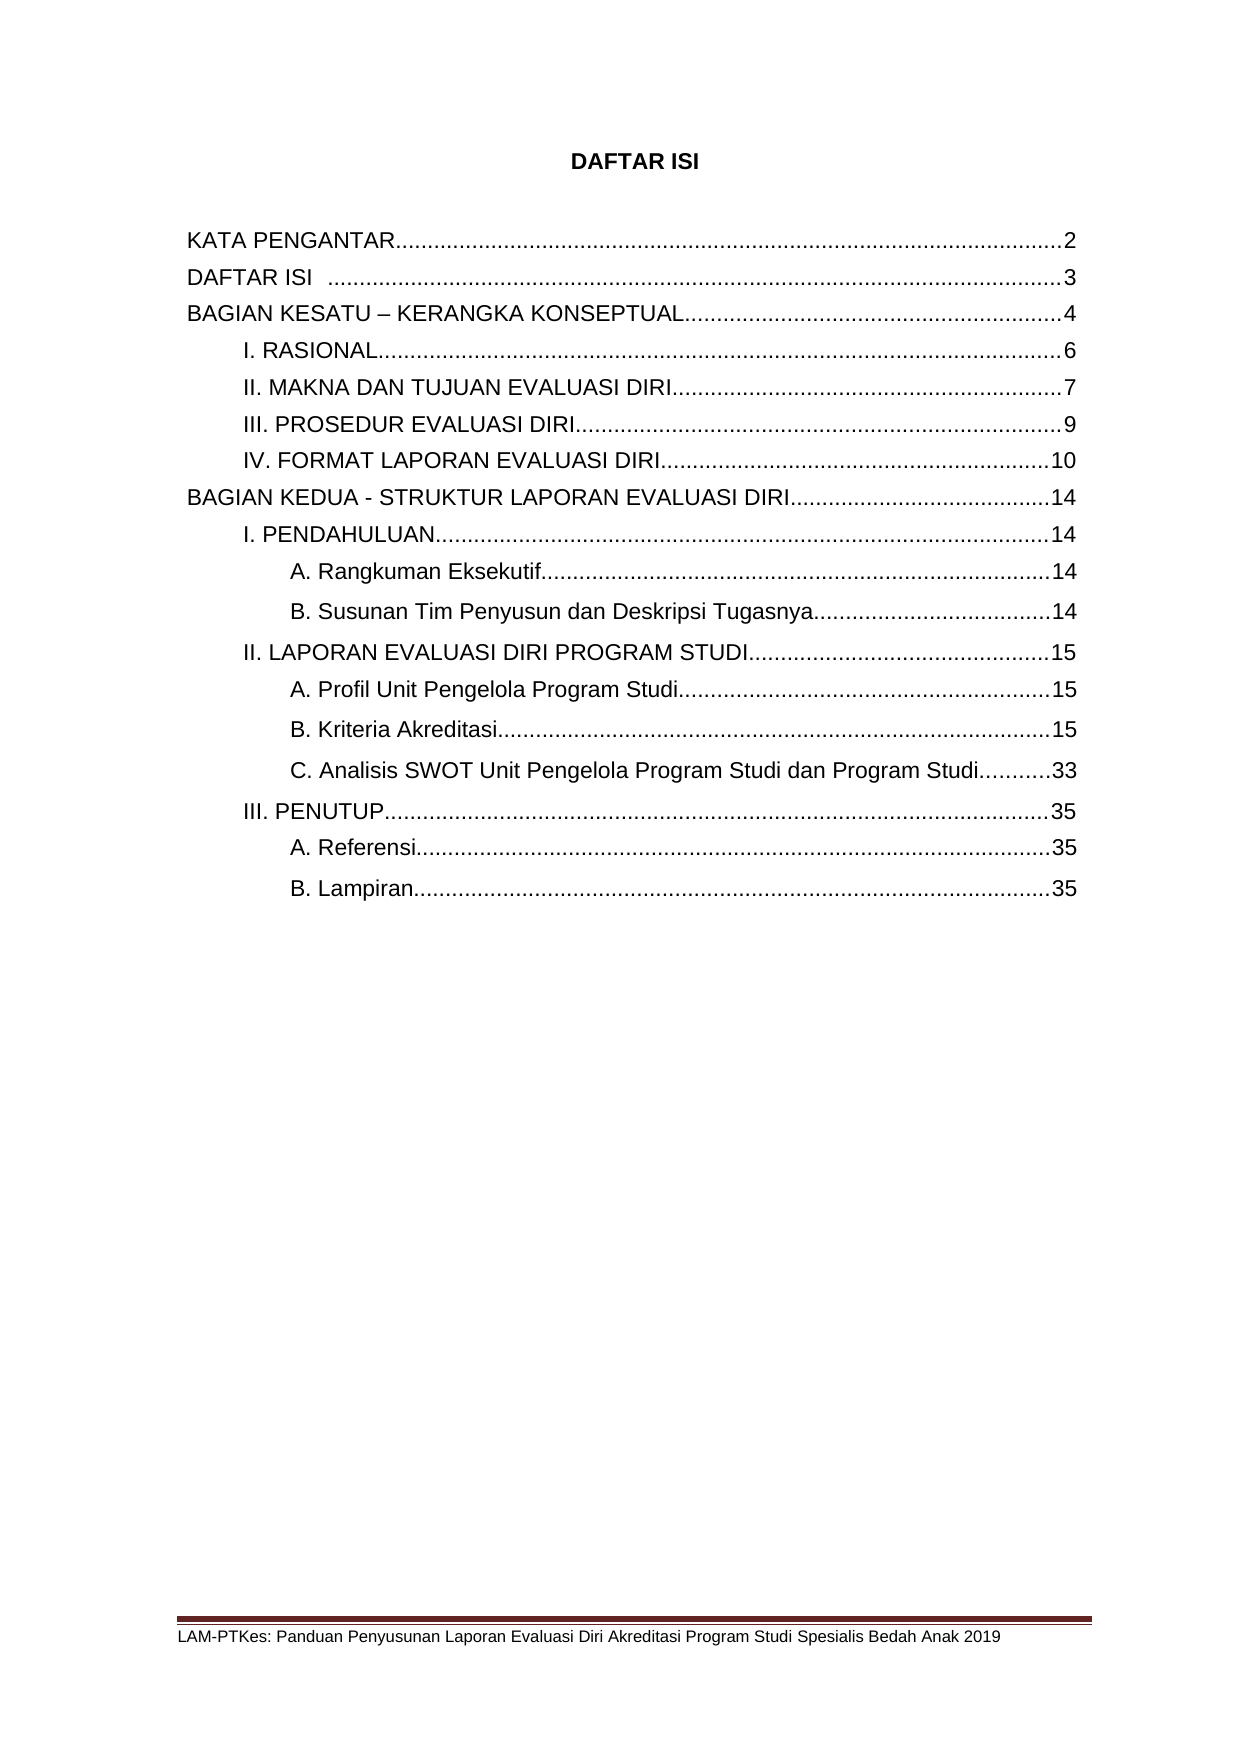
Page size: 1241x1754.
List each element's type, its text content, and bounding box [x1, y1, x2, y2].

subtitle DAFTAR ISI [177, 148, 1092, 174]
